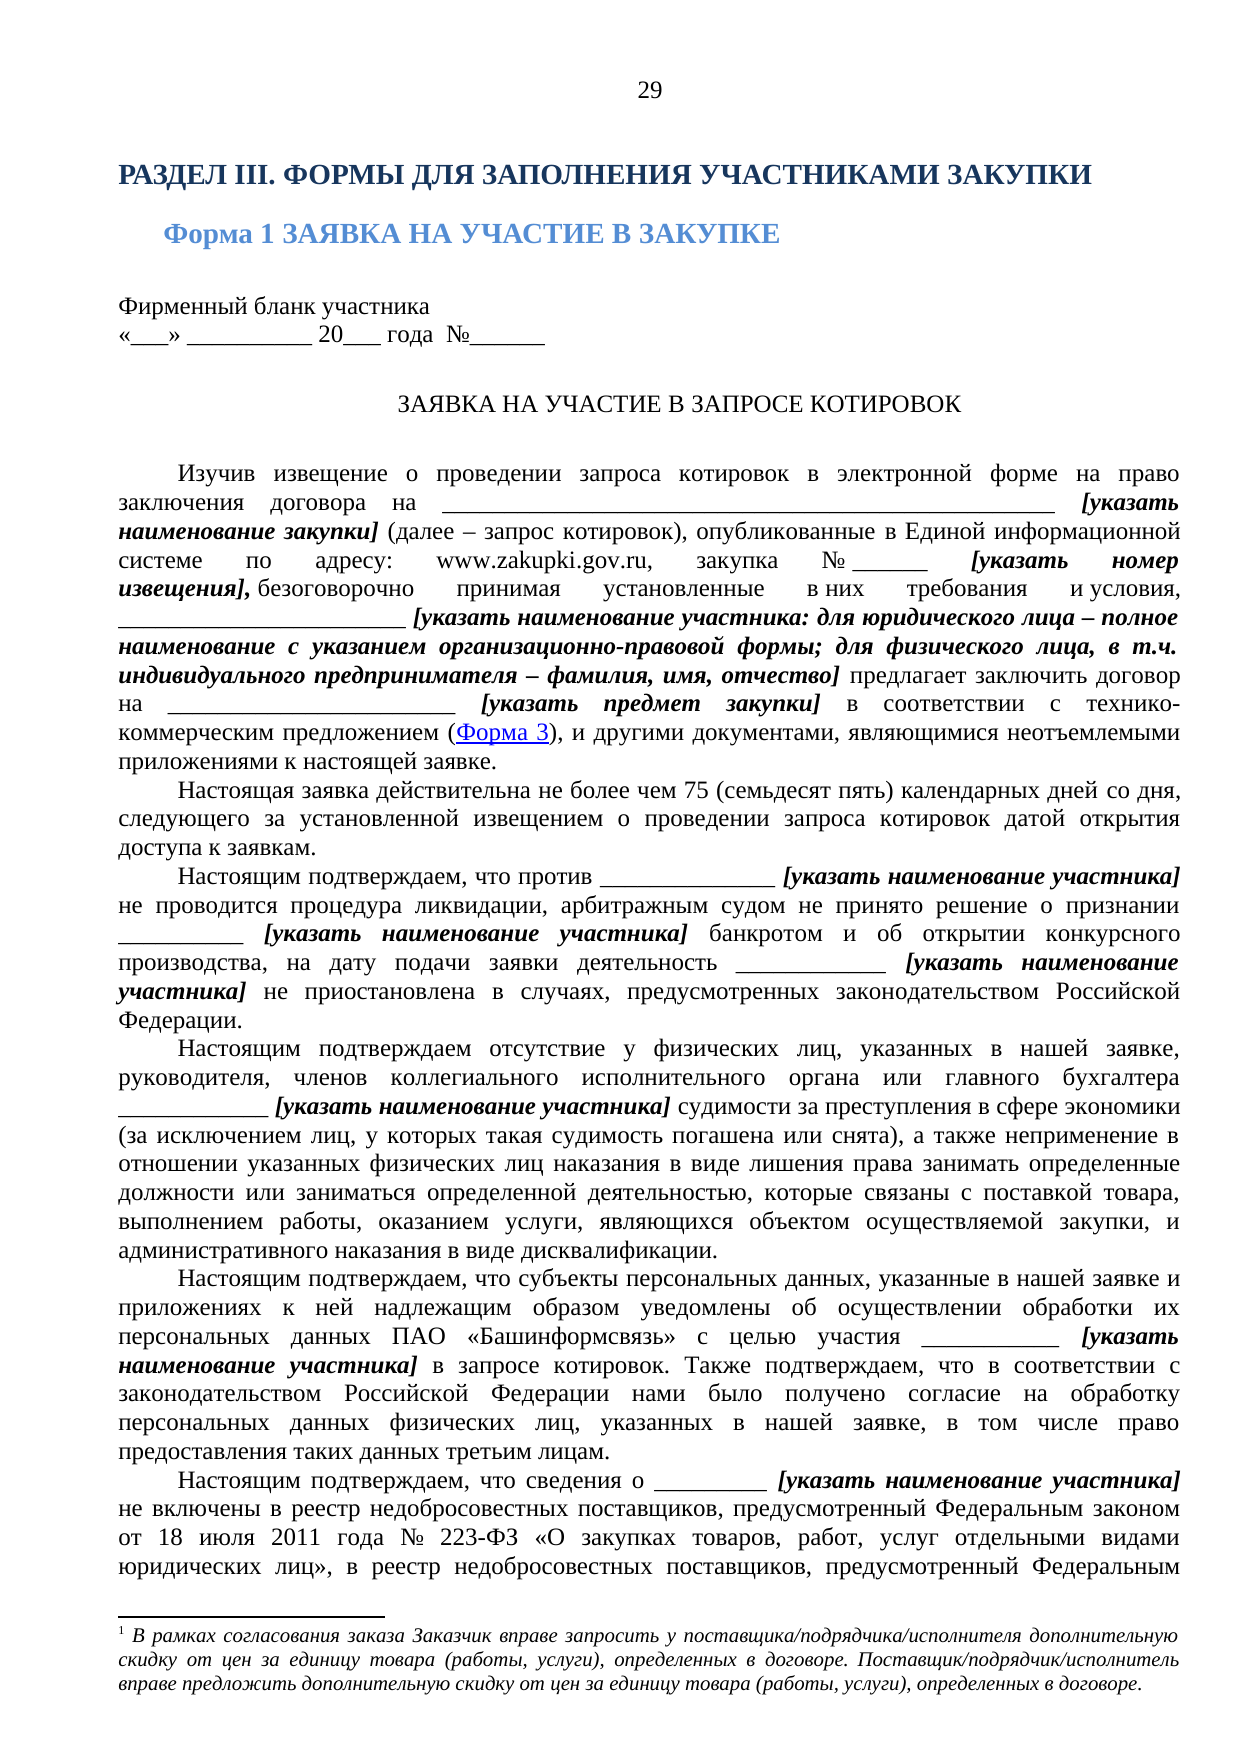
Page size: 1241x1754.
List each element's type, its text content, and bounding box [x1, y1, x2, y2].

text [118, 1465, 1181, 1580]
text Настоящим подтверждаем отсутствие у физических лиц, указанных в нашей заявке, руководителя, членов коллегиального исполнительного органа или главного бухгалтера ____________ [указать наименование участника] судимости за преступления в сфере экономики (за исключением лиц, у которых такая судимость погашена или снята), а также неприменение в отношении указанных физических лиц наказания в виде лишения права занимать определенные должности или заниматься определенной деятельностью, которые связаны с поставкой товара, выполнением работы, оказанием услуги, являющихся объектом осуществляемой закупки, и административного наказания в виде дисквалификации. [118, 1033, 1181, 1263]
text ЗАЯВКА НА УЧАСТИЕ В ЗАПРОСЕ КОТИРОВОК [118, 389, 1181, 418]
text Настоящим подтверждаем, что против ______________ [указать наименование участника] не проводится процедура ликвидации, арбитражным судом не принято решение о признании __________ [указать наименование участника] банкротом и об открытии конкурсного производства, на дату подачи заявки деятельность ____________ [указать наименование участника] не приостановлена в случаях, предусмотренных законодательством Российской Федерации. [118, 861, 1181, 1033]
text Настоящая заявка действительна не более чем 75 (семьдесят пять) календарных дней со дня, следующего за установленной извещением о проведении запроса котировок датой открытия доступа к заявкам. [118, 775, 1181, 861]
text Фирменный бланк участника [118, 291, 1181, 319]
subtitle Форма 1 ЗАЯВКА НА УЧАСТИЕ В ЗАКУПКЕ [163, 216, 1181, 249]
text Настоящим подтверждаем, что субъекты персональных данных, указанные в нашей заявке и приложениях к ней надлежащим образом уведомлены об осуществлении обработки их персональных данных ПАО «Башинформсвязь» с целью участия ___________ [указать наименование участника] в запросе котировок. Также подтверждаем, что в соответствии с законодательством Российской Федерации нами было получено согласие на обработку персональных данных физических лиц, указанных в нашей заявке, в том числе право предоставления таких данных третьим лицам. [118, 1263, 1181, 1465]
text Изучив извещение о проведении запроса котировок в электронной форме на право заключения договора на _________________________________________________ [указать наименование закупки] (далее – запрос котировок), опубликованные в Единой информационной системе по адресу: www.zakupki.gov.ru, закупка № ______ [указать номер извещения], безоговорочно принимая установленные в них требования и условия, _______________________ [указать наименование участника: для юридического лица – полное наименование с указанием организационно-правовой формы; для физического лица, в т.ч. индивидуального предпринимателя – фамилия, имя, отчество] предлагает заключить договор на _______________________ [указать предмет закупки] в соответствии с технико-коммерческим предложением (Форма 3), и другими документами, являющимися неотъемлемыми приложениями к настоящей заявке. [118, 458, 1181, 775]
text «___» __________ 20___ года №______ [118, 319, 1181, 348]
subtitle РАЗДЕЛ III. ФОРМЫ ДЛЯ ЗАПОЛНЕНИЯ УЧАСТНИКАМИ ЗАКУПКИ [118, 157, 1181, 191]
